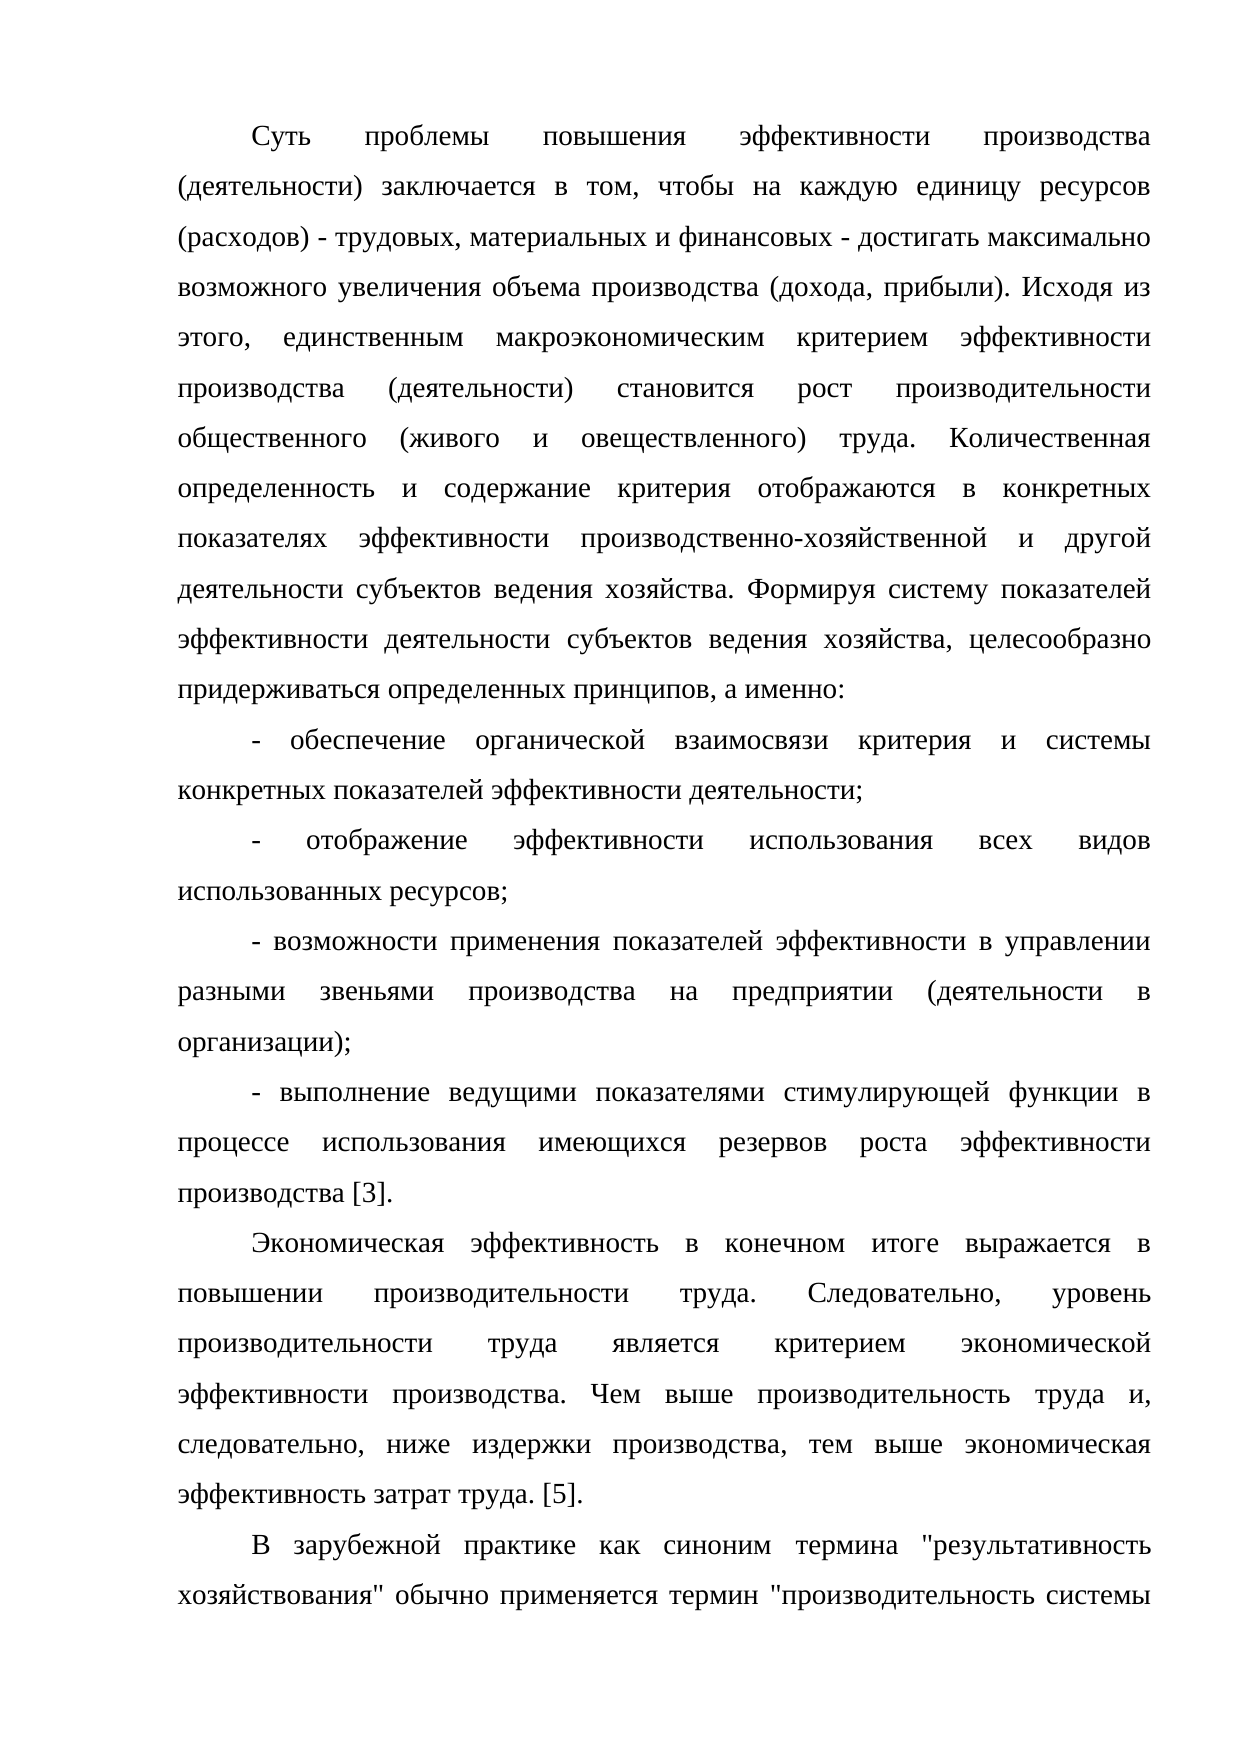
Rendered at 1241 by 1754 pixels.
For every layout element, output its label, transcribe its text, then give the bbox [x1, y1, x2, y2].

text Экономическая эффективность в конечном итоге выражается в повышении производительности труда. Следовательно, уровень производительности труда является критерием экономической эффективности производства. Чем выше производительность труда и, следовательно, ниже издержки производства, тем выше экономическая эффективность затрат труда. [5]. [177, 1225, 1152, 1510]
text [177, 1527, 1152, 1611]
text Суть проблемы повышения эффективности производства (деятельности) заключается в том, чтобы на каждую единицу ресурсов (расходов) - трудовых, материальных и финансовых - достигать максимально возможного увеличения объема производства (дохода, прибыли). Исходя из этого, единственным макроэкономическим критерием эффективности производства (деятельности) становится рост производительности общественного (живого и овеществленного) труда. Количественная определенность и содержание критерия отображаются в конкретных показателях эффективности производственно-хозяйственной и другой деятельности субъектов ведения хозяйства. Формируя систему показателей эффективности деятельности субъектов ведения хозяйства, целесообразно придерживаться определенных принципов, а именно: [177, 118, 1152, 705]
text - обеспечение органической взаимосвязи критерия и системы конкретных показателей эффективности деятельности; [177, 722, 1152, 806]
text - выполнение ведущими показателями стимулирующей функции в процессе использования имеющихся резервов роста эффективности производства [3]. [177, 1074, 1152, 1208]
text - отображение эффективности использования всех видов использованных ресурсов; [177, 822, 1152, 906]
text - возможности применения показателей эффективности в управлении разными звеньями производства на предприятии (деятельности в организации); [177, 923, 1152, 1057]
